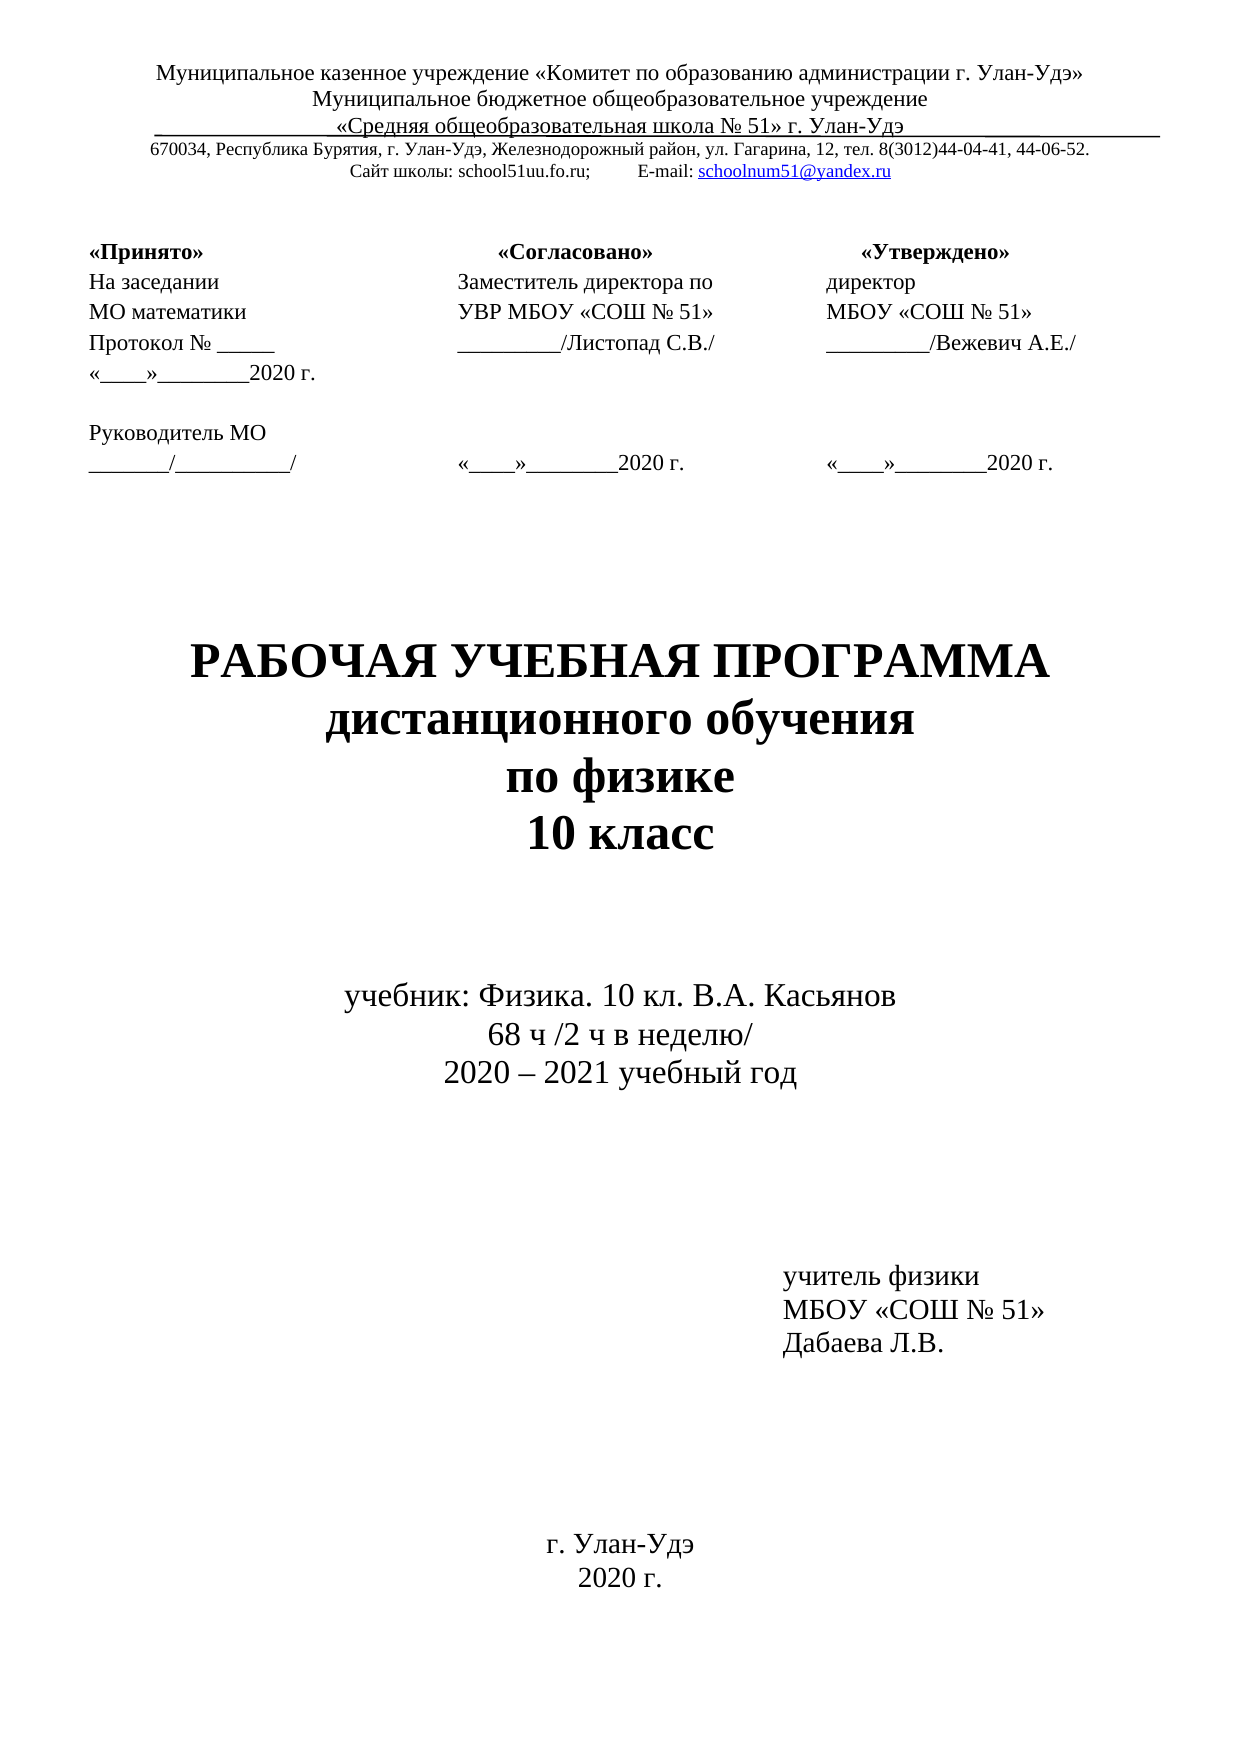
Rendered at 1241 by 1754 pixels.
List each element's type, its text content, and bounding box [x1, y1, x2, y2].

text Муниципальное казенное учреждение «Комитет по образованию администрации г. Улан-Удэ» [89, 59, 1152, 86]
text На заседании Заместитель директора по директор [89, 268, 1152, 294]
text 2020 – 2021 учебный год [89, 1052, 1152, 1091]
text 2020 г. [89, 1560, 1152, 1594]
text МБОУ «СОШ № 51» [783, 1292, 1152, 1325]
text учебник: Физика. 10 кл. В.А. Касьянов [89, 976, 1152, 1014]
text «Средняя общеобразовательная школа № 51» г. Улан-Удэ [89, 112, 1152, 138]
text 670034, Республика Бурятия, г. Улан-Удэ, Железнодорожный район, ул. Гагарина, 12, тел. 8(3012)44-04-41, 44-06-52. [89, 138, 1152, 160]
text РАБОЧАЯ УЧЕБНАЯ ПРОГРАММА [89, 631, 1152, 688]
text Муниципальное бюджетное общеобразовательное учреждение [89, 86, 1152, 112]
text по физике [89, 746, 1152, 803]
text _______/__________/ «____»________2020 г. «____»________2020 г. [89, 449, 1152, 476]
text 10 класс [89, 803, 1152, 861]
text Дабаева Л.В. [783, 1325, 1152, 1359]
text Руководитель МО [89, 419, 1152, 446]
text Сайт школы: school51uu.fo.ru; E-mail: schoolnum51@yandex.ru [89, 160, 1152, 181]
text «Принято» «Согласовано» «Утверждено» [89, 238, 1152, 264]
text МО математики УВР МБОУ «СОШ № 51» МБОУ «СОШ № 51» [89, 298, 1152, 325]
text г. Улан-Удэ [89, 1527, 1152, 1560]
text 68 ч /2 ч в неделю/ [89, 1014, 1152, 1052]
text учитель физики [783, 1258, 1152, 1292]
text «____»________2020 г. [89, 359, 1152, 385]
text Протокол № _____ _________/Листопад С.В./ _________/Вежевич А.Е./ [89, 328, 1152, 355]
text дистанционного обучения [89, 688, 1152, 746]
